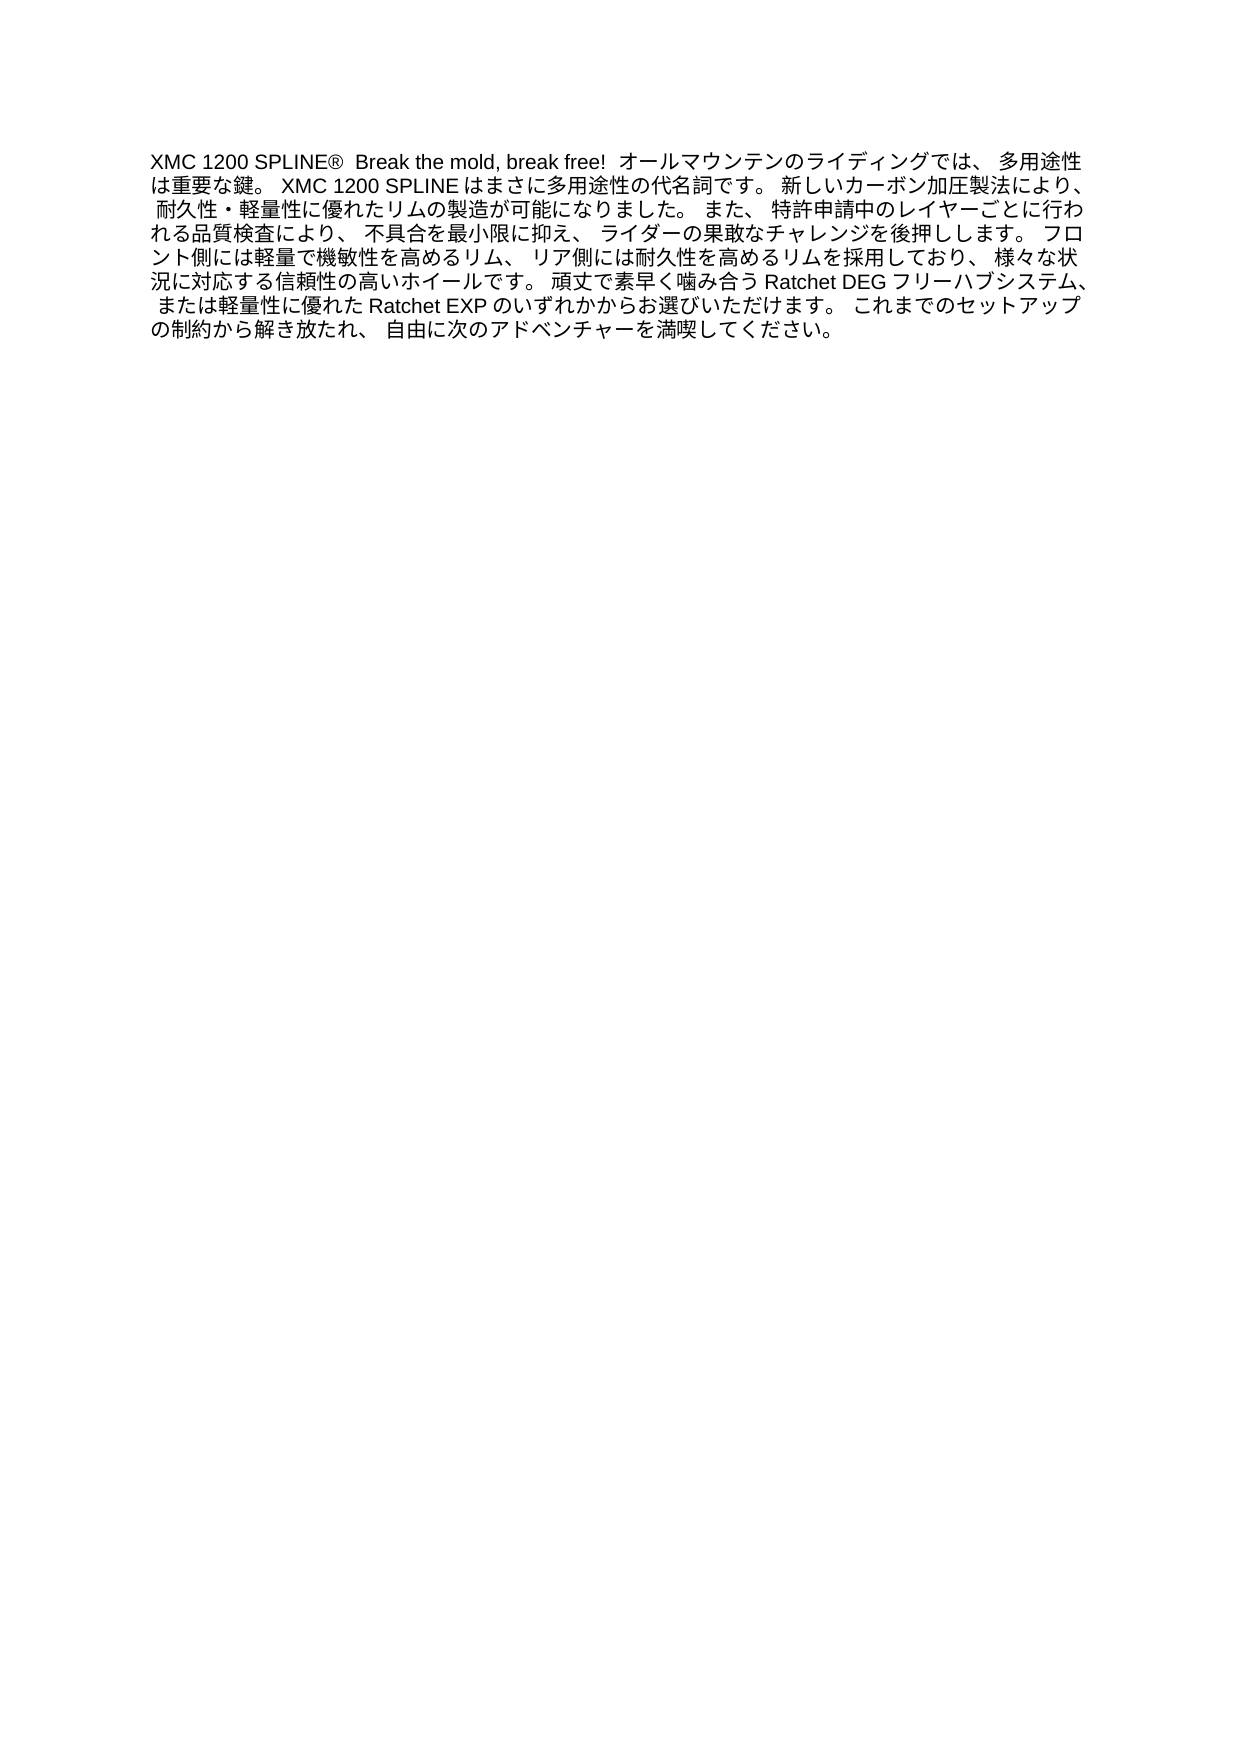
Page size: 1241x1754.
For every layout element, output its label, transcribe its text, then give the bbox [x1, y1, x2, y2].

text XMC 1200 SPLINE® Break the mold, break free! オールマウンテンのライディングでは、 多用途性は重要な鍵。 XMC 1200 SPLINEはまさに多用途性の代名詞です。 新しいカーボン加圧製法により、 耐久性・軽量性に優れたリムの製造が可能になりました。 また、 特許申請中のレイヤーごとに行われる品質検査により、 不具合を最小限に抑え、 ライダーの果敢なチャレンジを後押しします。 フロント側には軽量で機敏性を高めるリム、 リア側には耐久性を高めるリムを採用しており、 様々な状況に対応する信頼性の高いホイールです。 頑丈で素早く噛み合うRatchet DEGフリーハブシステム、 または軽量性に優れたRatchet EXPのいずれかからお選びいただけます。 これまでのセットアップの制約から解き放たれ、 自由に次のアドベンチャーを満喫してください。 [150, 150, 1090, 342]
